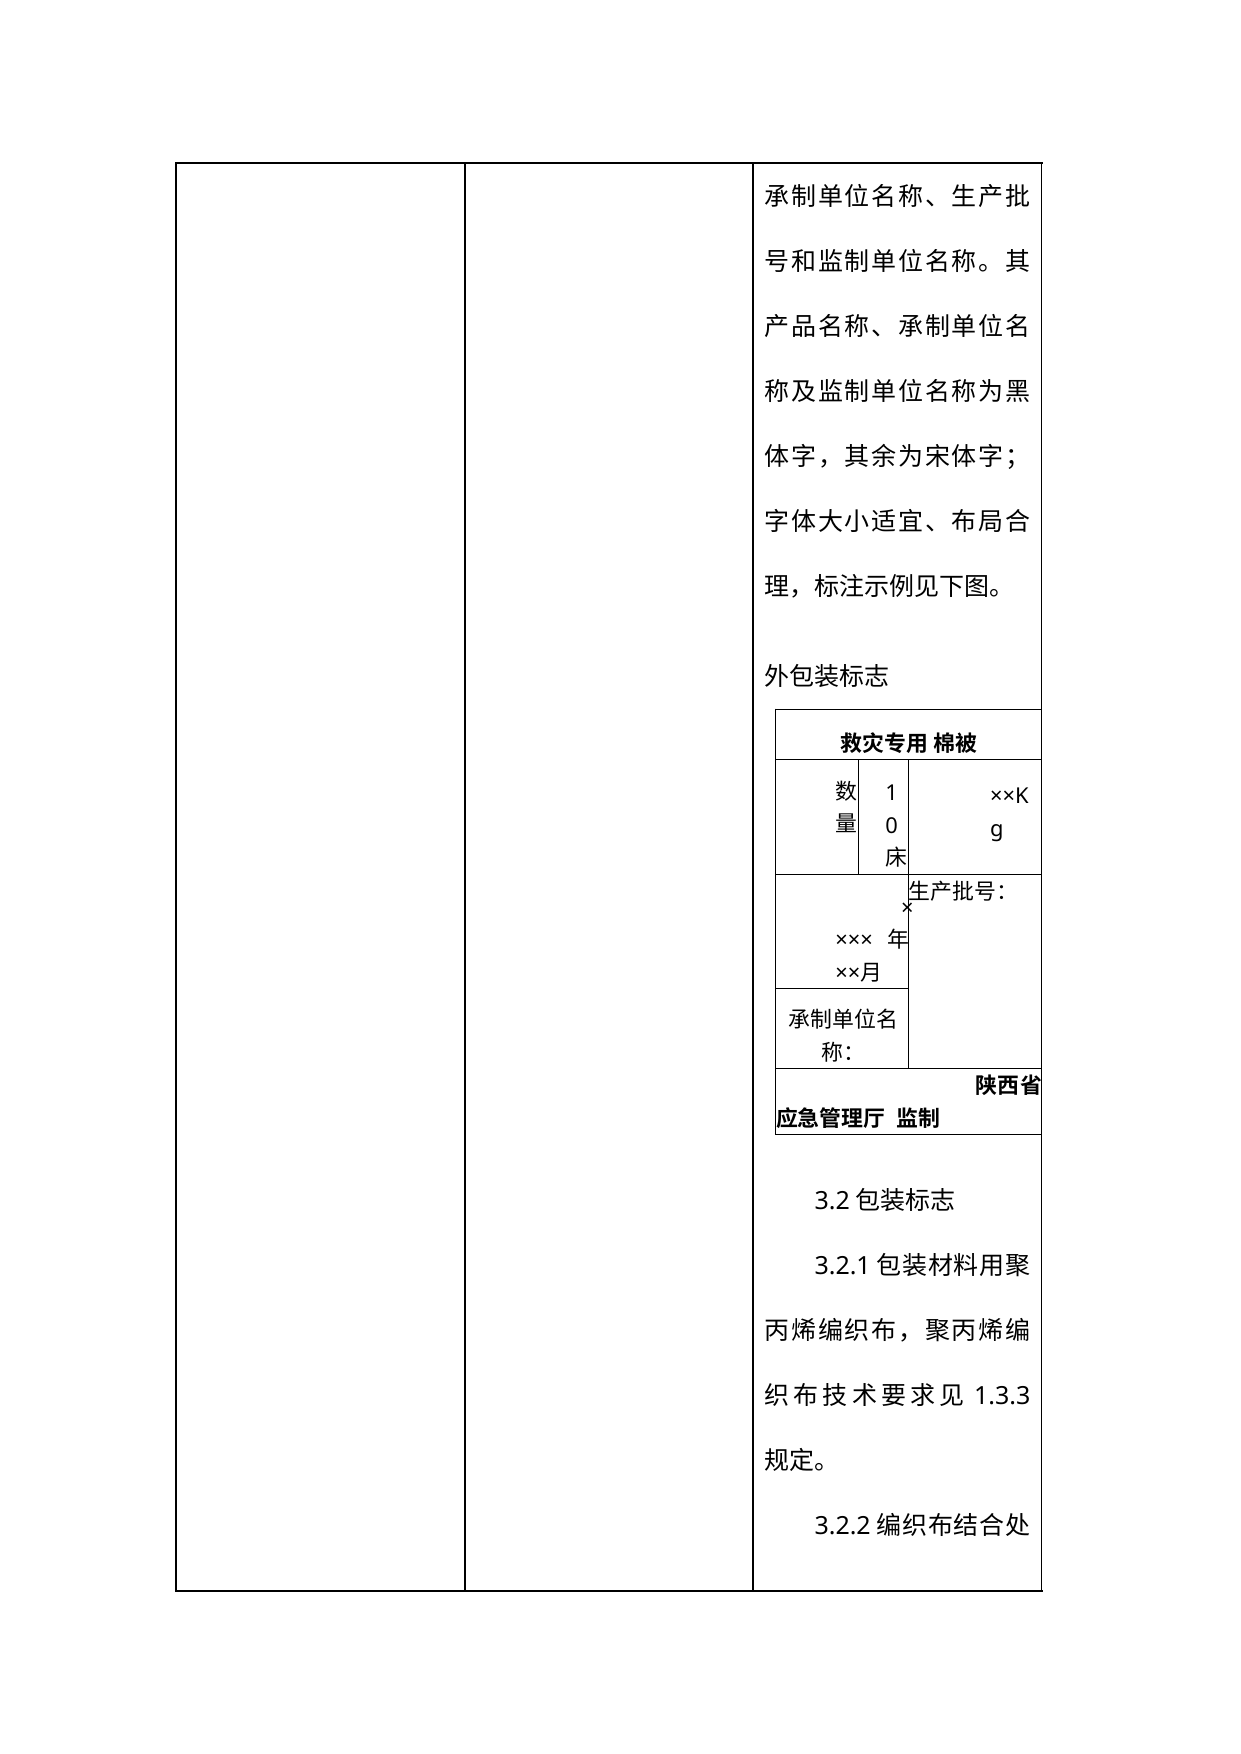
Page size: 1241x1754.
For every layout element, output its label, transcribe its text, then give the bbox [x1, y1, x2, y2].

table_cell [466, 164, 752, 1590]
table_cell 1 [177, 164, 464, 1590]
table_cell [754, 164, 1041, 1590]
